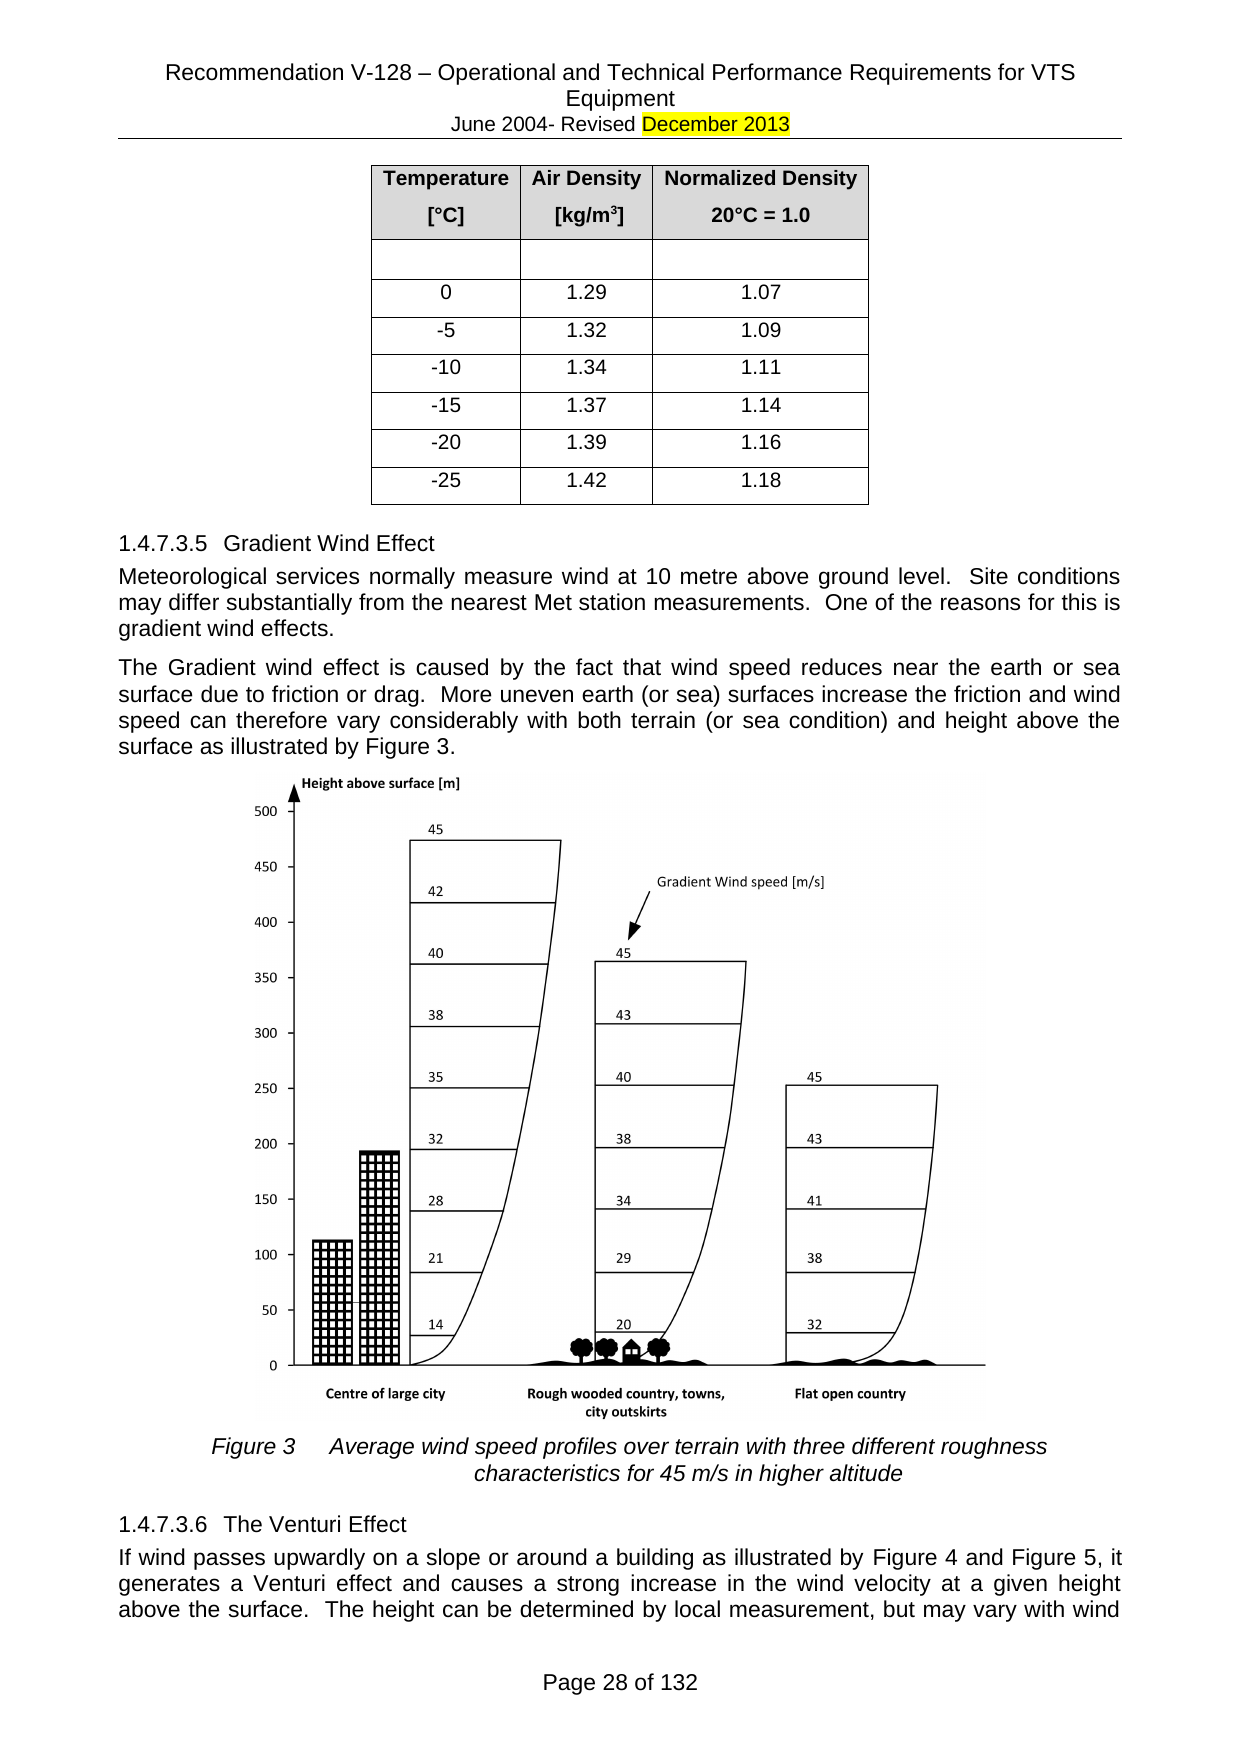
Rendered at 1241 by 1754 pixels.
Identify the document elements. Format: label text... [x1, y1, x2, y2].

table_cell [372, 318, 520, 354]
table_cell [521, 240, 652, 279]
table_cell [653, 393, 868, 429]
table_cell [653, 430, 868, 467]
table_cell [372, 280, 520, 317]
text Average wind speed profiles over terrain with three different roughness characteristics for 45 m/s in higher altitude [137, 1433, 1122, 1486]
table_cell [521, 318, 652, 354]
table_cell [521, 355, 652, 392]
text The Gradient wind effect is caused by the fact that wind speed reduces near the earth or sea surface due to friction or drag. More uneven earth (or sea) surfaces increase the friction and wind speed can therefore vary considerably with both terrain (or sea condition) and height above the surface as illustrated by figure 3. [118, 654, 1122, 760]
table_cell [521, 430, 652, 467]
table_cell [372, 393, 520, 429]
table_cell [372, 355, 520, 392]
text Meteorological services normally measure wind at 10 metre above ground level. Site conditions may differ substantially from the nearest Met station measurements. One of the reasons for this is gradient wind effects. [118, 563, 1122, 642]
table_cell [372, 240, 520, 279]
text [118, 1544, 1122, 1623]
picture [254, 772, 986, 1421]
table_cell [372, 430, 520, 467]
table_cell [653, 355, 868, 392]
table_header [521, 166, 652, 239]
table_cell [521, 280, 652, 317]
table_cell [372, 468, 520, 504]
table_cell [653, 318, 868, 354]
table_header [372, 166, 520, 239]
subtitle The Venturi Effect [118, 1511, 1122, 1537]
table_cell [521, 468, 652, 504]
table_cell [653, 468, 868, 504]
subtitle Gradient Wind Effect [118, 530, 1122, 556]
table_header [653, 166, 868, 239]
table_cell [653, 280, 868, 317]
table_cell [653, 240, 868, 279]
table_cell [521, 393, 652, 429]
